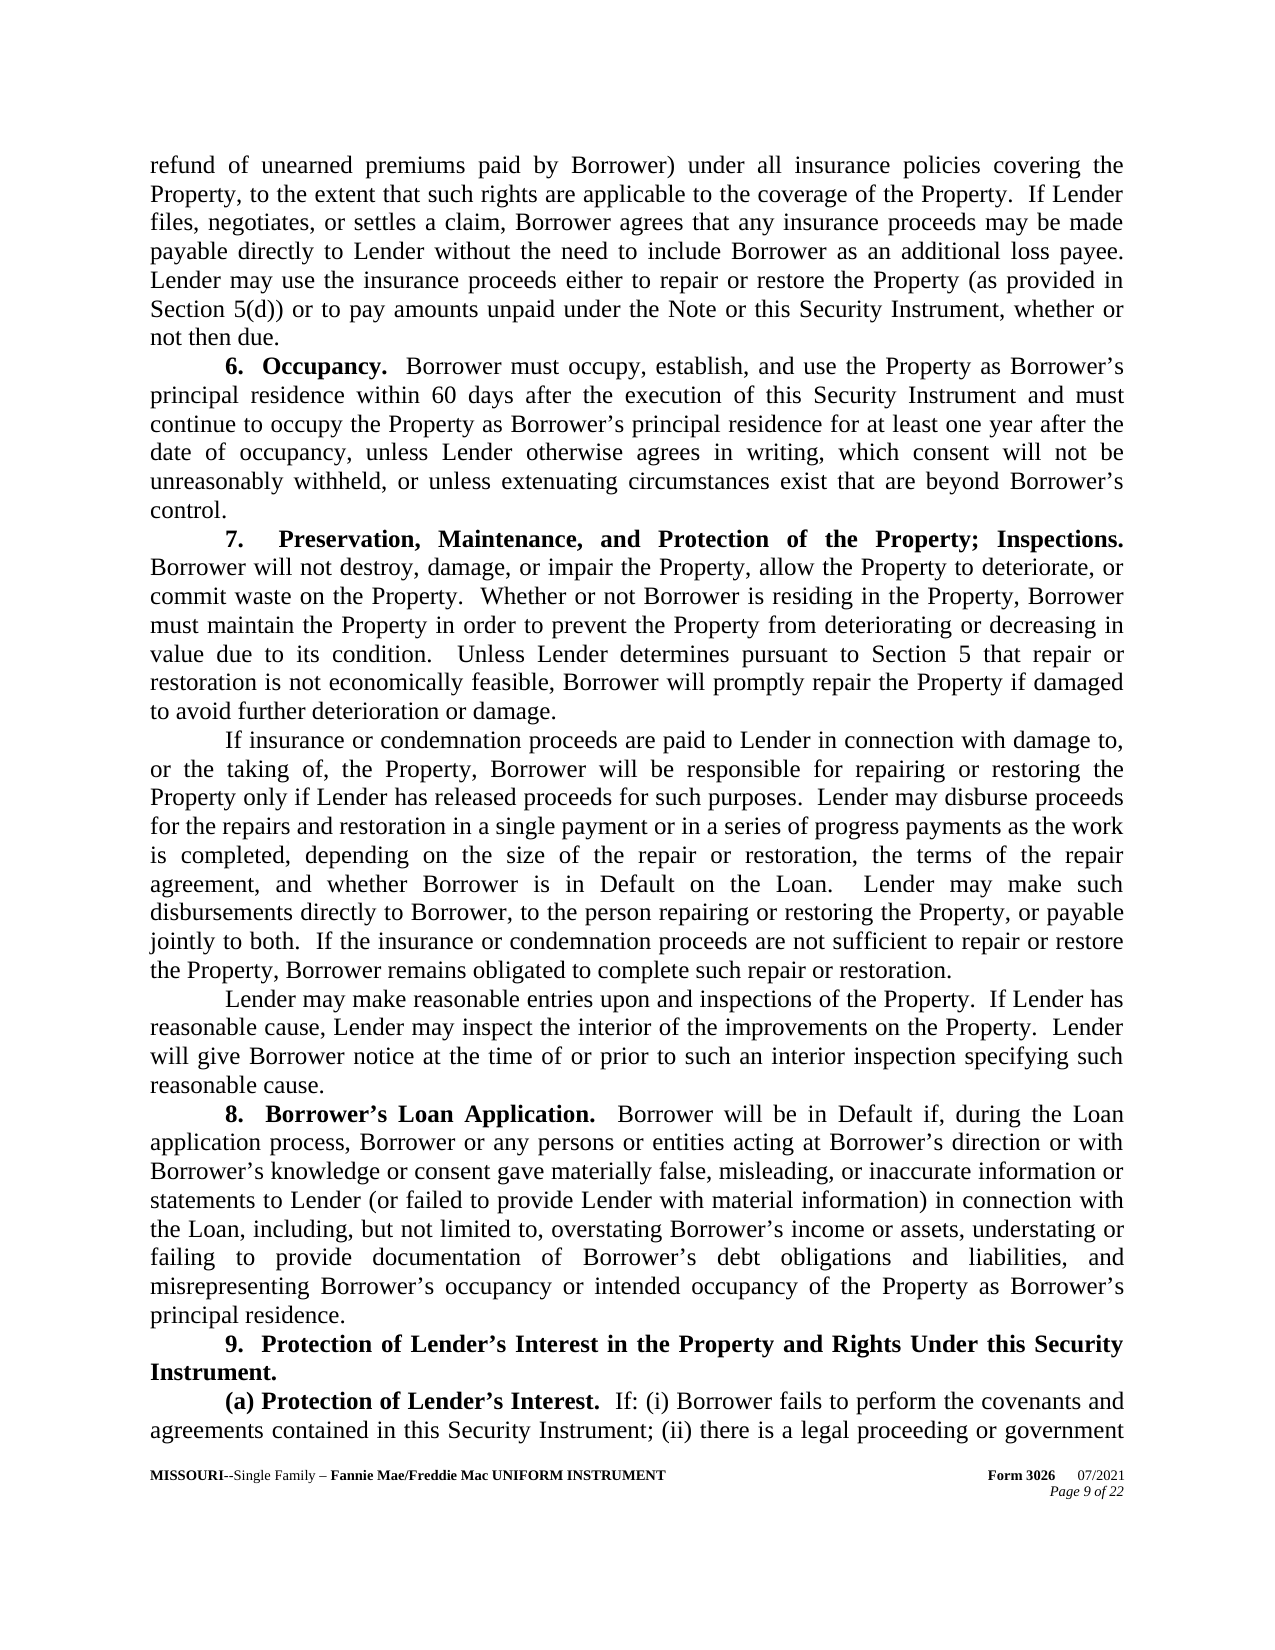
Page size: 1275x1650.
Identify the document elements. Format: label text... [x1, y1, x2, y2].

text 6. Occupancy. Borrower must occupy, establish, and use the Property as Borrower’s principal residence within 60 days after the execution of this Security Instrument and must continue to occupy the Property as Borrower’s principal residence for at least one year after the date of occupancy, unless Lender otherwise agrees in writing, which consent will not be unreasonably withheld, or unless extenuating circumstances exist that are beyond Borrower’s control. [150, 351, 1125, 524]
text Lender may make reasonable entries upon and inspections of the Property. If Lender has reasonable cause, Lender may inspect the interior of the improvements on the Property. Lender will give Borrower notice at the time of or prior to such an interior inspection specifying such reasonable cause. [150, 984, 1125, 1099]
text 8. Borrower’s Loan Application. Borrower will be in Default if, during the Loan application process, Borrower or any persons or entities acting at Borrower’s direction or with Borrower’s knowledge or consent gave materially false, misleading, or inaccurate information or statements to Lender (or failed to provide Lender with material information) in connection with the Loan, including, but not limited to, overstating Borrower’s income or assets, understating or failing to provide documentation of Borrower’s debt obligations and liabilities, and misrepresenting Borrower’s occupancy or intended occupancy of the Property as Borrower’s principal residence. [150, 1099, 1125, 1329]
text 9. Protection of Lender’s Interest in the Property and Rights Under this Security Instrument. [150, 1329, 1125, 1386]
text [150, 150, 1125, 351]
text If insurance or condemnation proceeds are paid to Lender in connection with damage to, or the taking of, the Property, Borrower will be responsible for repairing or restoring the Property only if Lender has released proceeds for such purposes. Lender may disburse proceeds for the repairs and restoration in a single payment or in a series of progress payments as the work is completed, depending on the size of the repair or restoration, the terms of the repair agreement, and whether Borrower is in Default on the Loan. Lender may make such disbursements directly to Borrower, to the person repairing or restoring the Property, or payable jointly to both. If the insurance or condemnation proceeds are not sufficient to repair or restore the Property, Borrower remains obligated to complete such repair or restoration. [150, 725, 1125, 984]
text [150, 1386, 1125, 1444]
text 7. Preservation, Maintenance, and Protection of the Property; Inspections. Borrower will not destroy, damage, or impair the Property, allow the Property to deteriorate, or commit waste on the Property. Whether or not Borrower is residing in the Property, Borrower must maintain the Property in order to prevent the Property from deteriorating or decreasing in value due to its condition. Unless Lender determines pursuant to Section 5 that repair or restoration is not economically feasible, Borrower will promptly repair the Property if damaged to avoid further deterioration or damage. [150, 524, 1125, 725]
